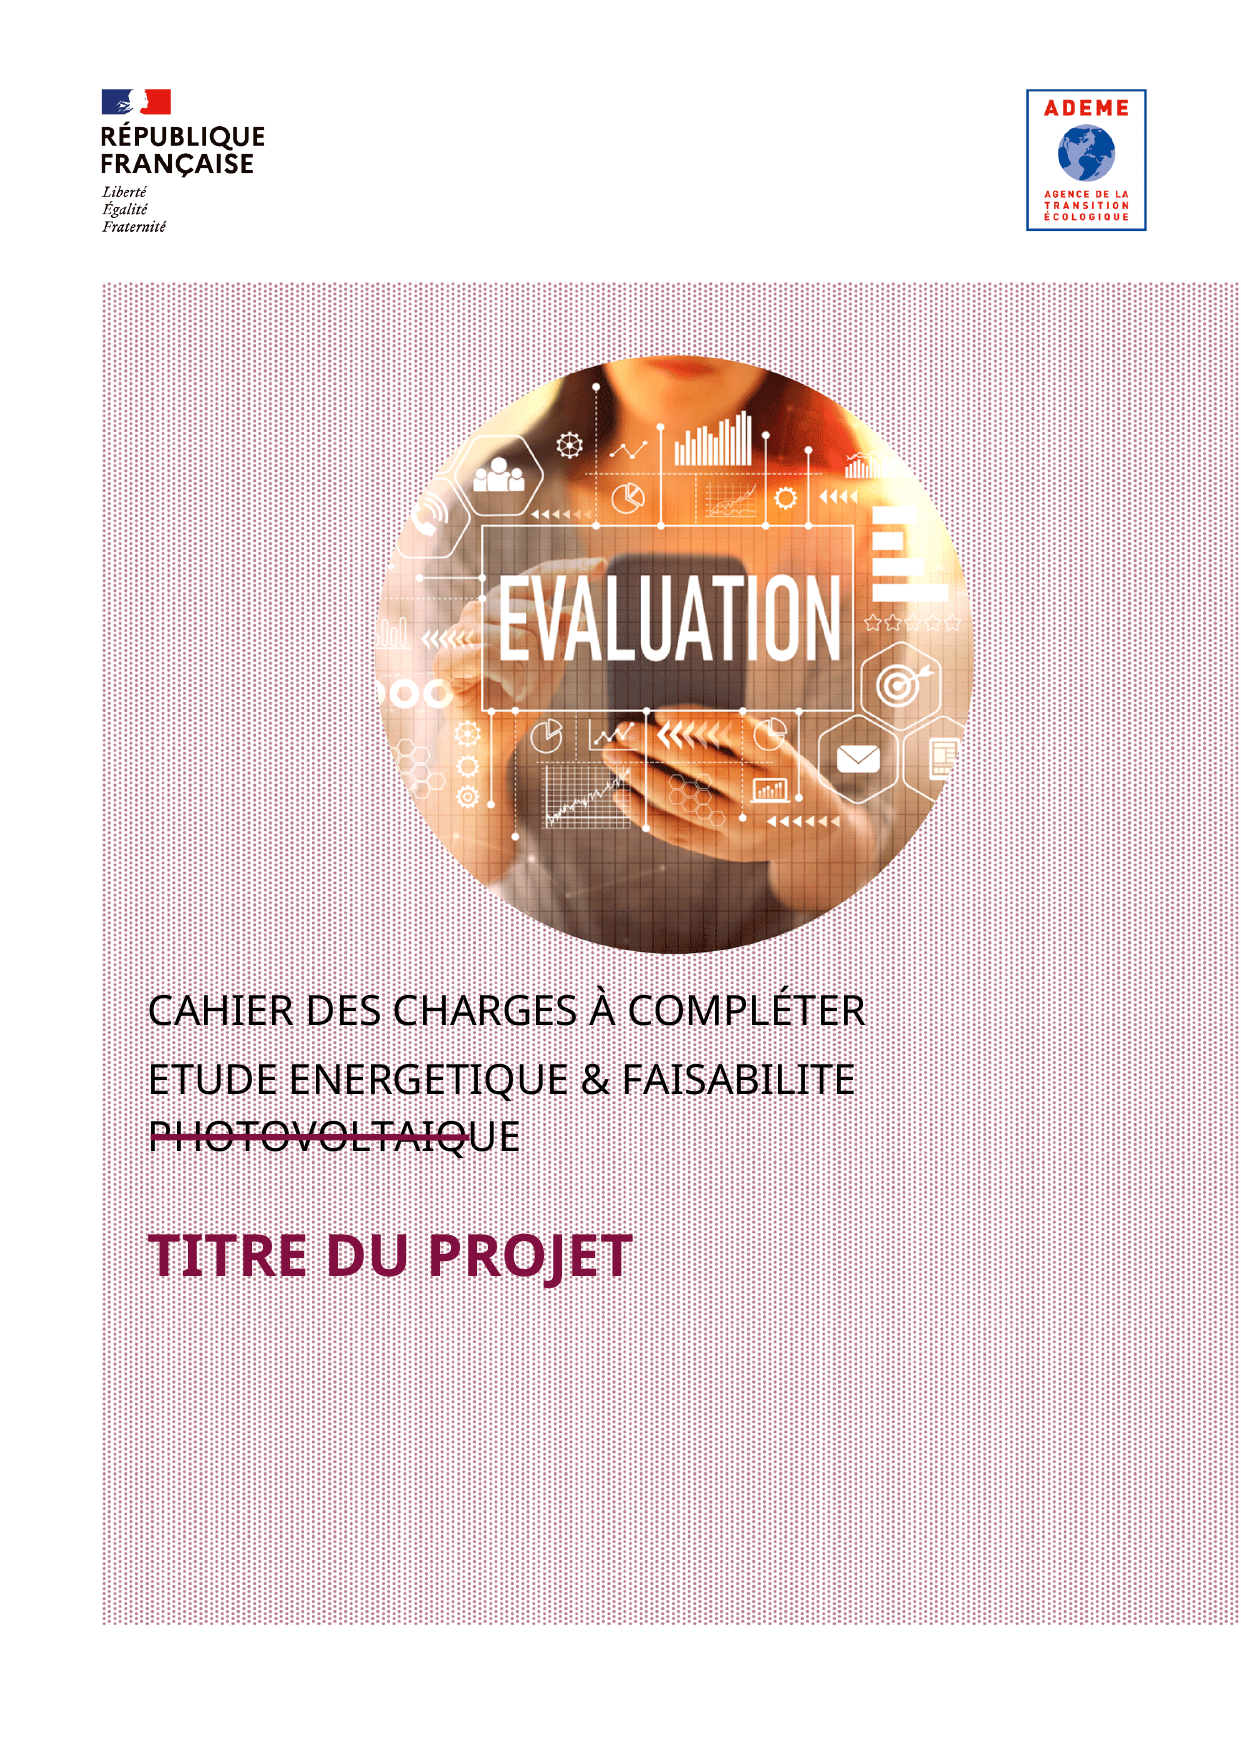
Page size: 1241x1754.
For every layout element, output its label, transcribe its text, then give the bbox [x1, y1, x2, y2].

picture [0, 38, 1241, 1754]
text ETUDE ENERGETIQUE & FAISABILITE PHOTOVOLTAIQUE [148, 1050, 1107, 1163]
text CAHIER DES CHARGES à compléter [148, 980, 1107, 1037]
